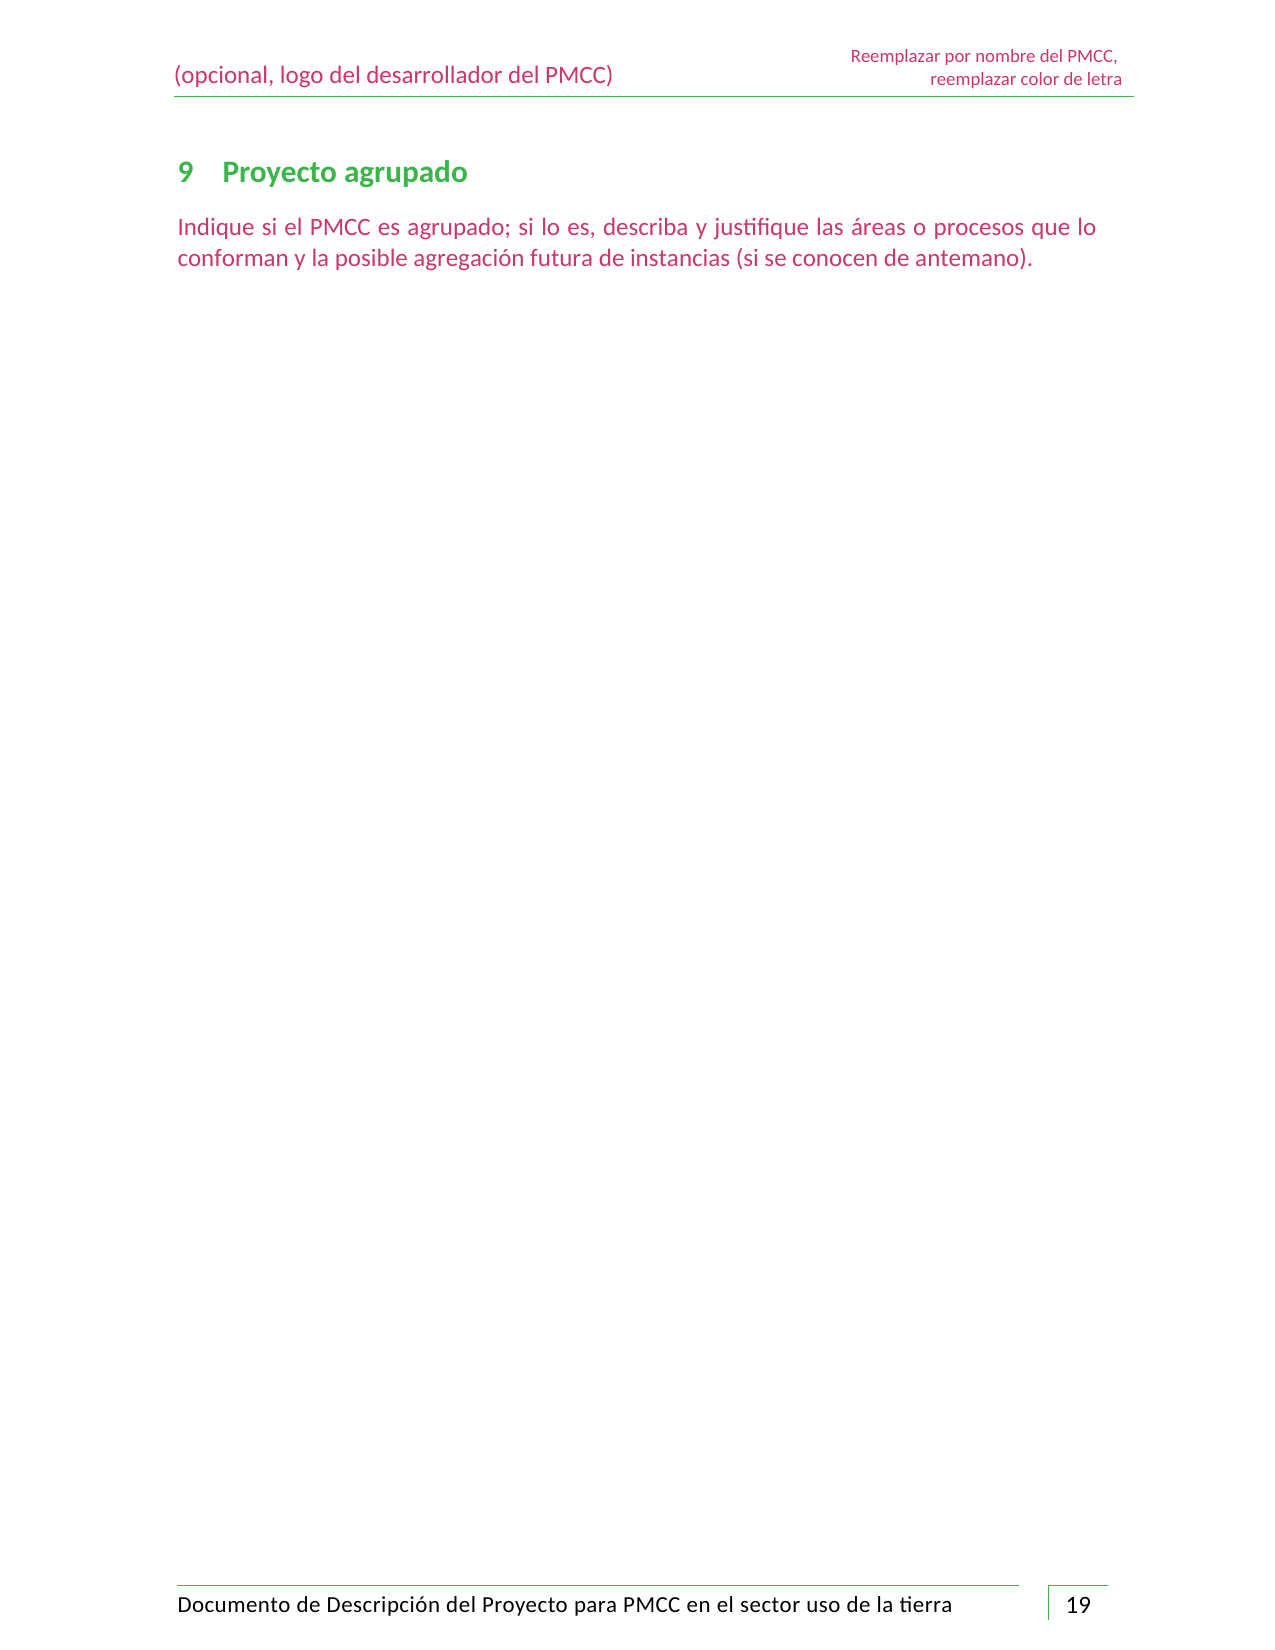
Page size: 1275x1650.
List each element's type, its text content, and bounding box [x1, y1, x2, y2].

text Proyecto agrupado [177, 153, 1098, 191]
text Indique si el PMCC es agrupado; si lo es, describa y justifique las áreas o procesos que lo conforman y la posible agregación futura de instancias (si se conocen de antemano). [177, 212, 1098, 273]
